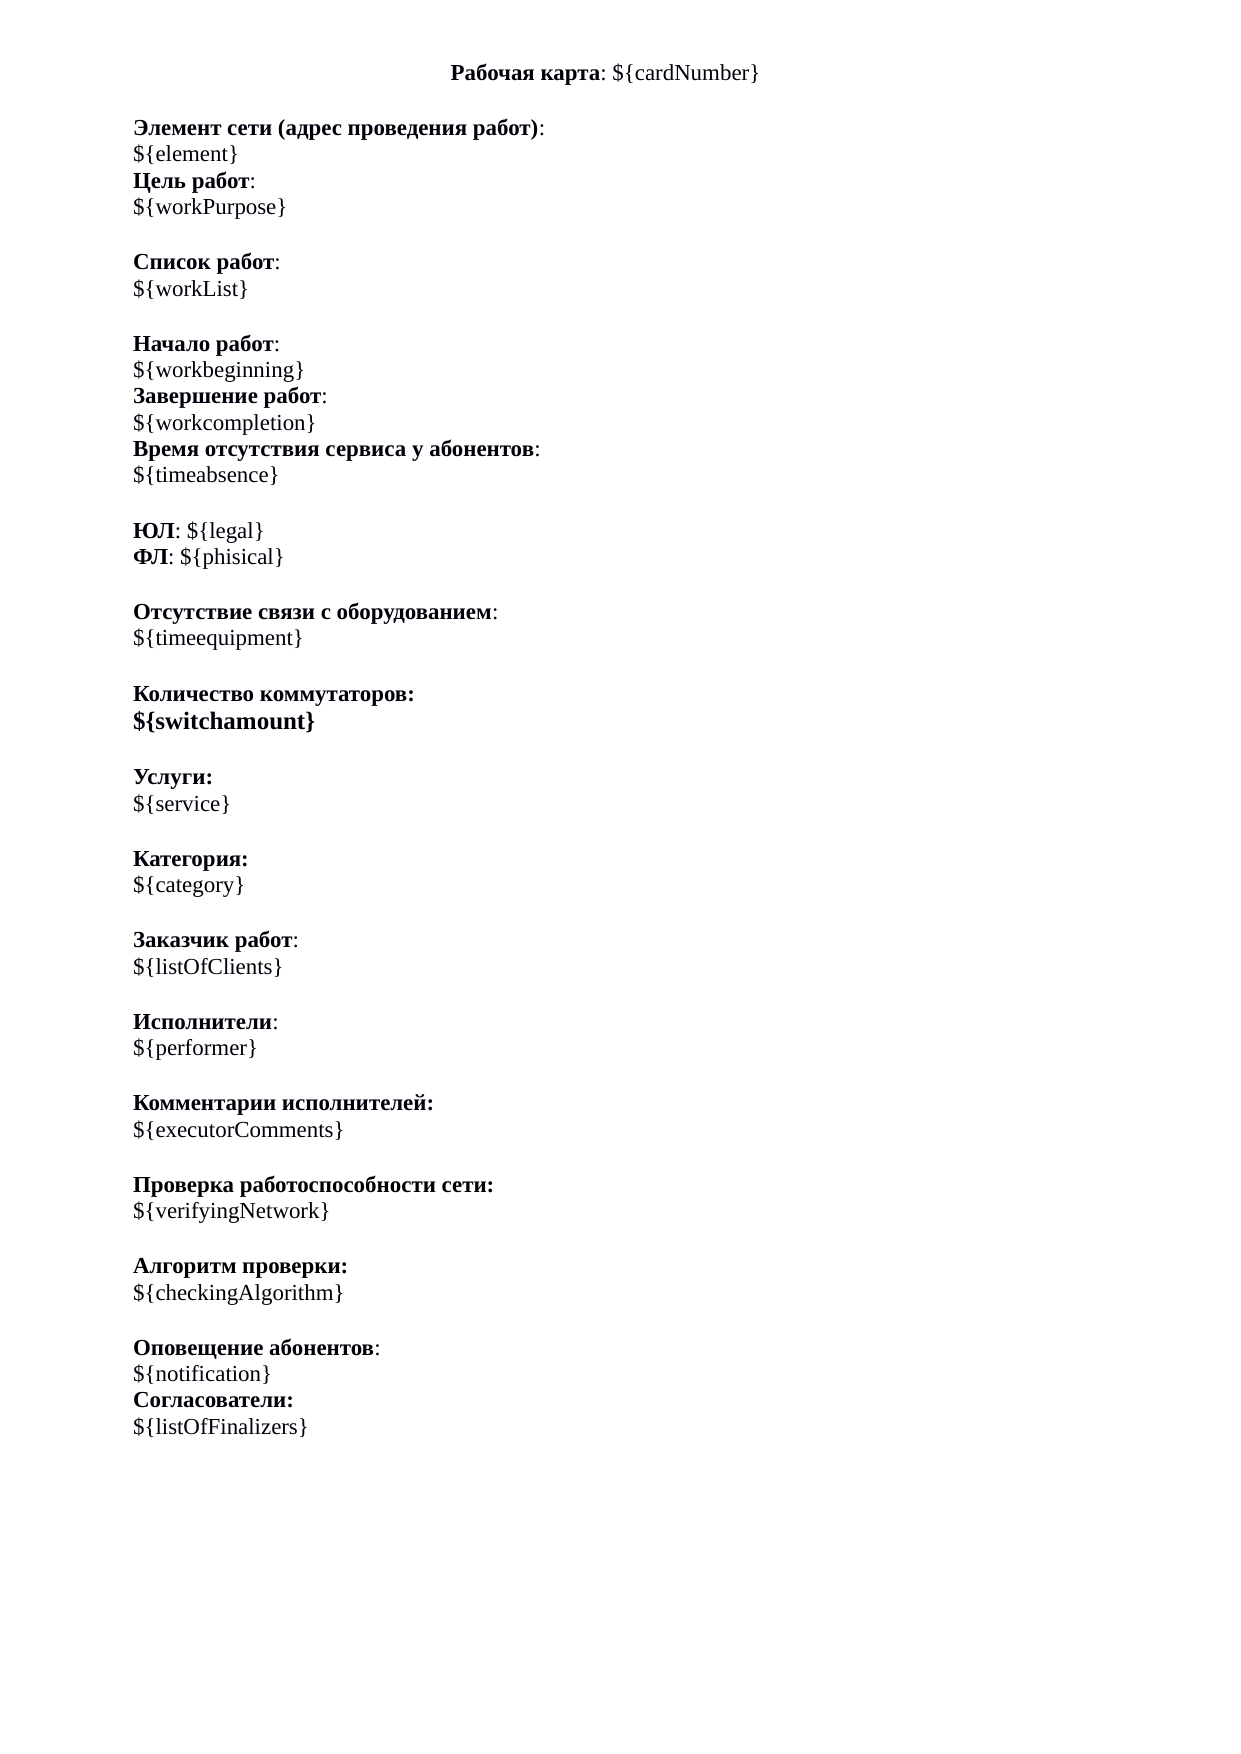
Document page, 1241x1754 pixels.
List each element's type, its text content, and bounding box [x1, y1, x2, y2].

text Категория: [133, 845, 1181, 871]
text ФЛ: ${phisical} [133, 543, 1181, 569]
text Рабочая карта: ${cardNumber} [29, 59, 1181, 85]
text Проверка работоспособности сети: [133, 1171, 1181, 1197]
text ${notification} [133, 1360, 1181, 1386]
text Список работ: [133, 248, 1181, 275]
text ${timeequipment} [133, 624, 1181, 651]
text Количество коммутаторов: [133, 679, 1181, 706]
text Комментарии исполнителей: [133, 1089, 1181, 1116]
text ${service} [133, 790, 1181, 816]
text ЮЛ: ${legal} [133, 517, 1181, 543]
text Начало работ: [133, 330, 1181, 356]
text Цель работ: [133, 167, 1181, 193]
text ${switchamount} [133, 706, 1181, 735]
text ${executorComments} [133, 1116, 1181, 1142]
text Завершение работ: [133, 382, 1181, 409]
text ${listOfClients} [133, 953, 1181, 979]
text ${listOfFinalizers} [133, 1413, 1181, 1439]
text Услуги: [133, 763, 1181, 790]
text Элемент сети (адрес проведения работ): [133, 114, 1181, 141]
text Заказчик работ: [133, 926, 1181, 953]
text ${workList} [133, 275, 1181, 301]
text Алгоритм проверки: [133, 1252, 1181, 1278]
text ${category} [133, 871, 1181, 898]
text Исполнители: [133, 1008, 1181, 1034]
text ${workbeginning} [133, 356, 1181, 382]
text ${workcompletion} [133, 409, 1181, 435]
text ${verifyingNetwork} [133, 1197, 1181, 1223]
text ${element} [133, 141, 1181, 167]
text Отсутствие связи с оборудованием: [133, 598, 1181, 624]
text ${workPurpose} [133, 193, 1181, 219]
text Cогласователи: [133, 1386, 1181, 1413]
text ${timeabsence} [133, 462, 1181, 488]
text ${performer} [133, 1034, 1181, 1061]
text Оповещение абонентов: [133, 1334, 1181, 1360]
text Время отсутствия сервиса у абонентов: [133, 435, 1181, 462]
text ${checkingAlgorithm} [133, 1278, 1181, 1305]
